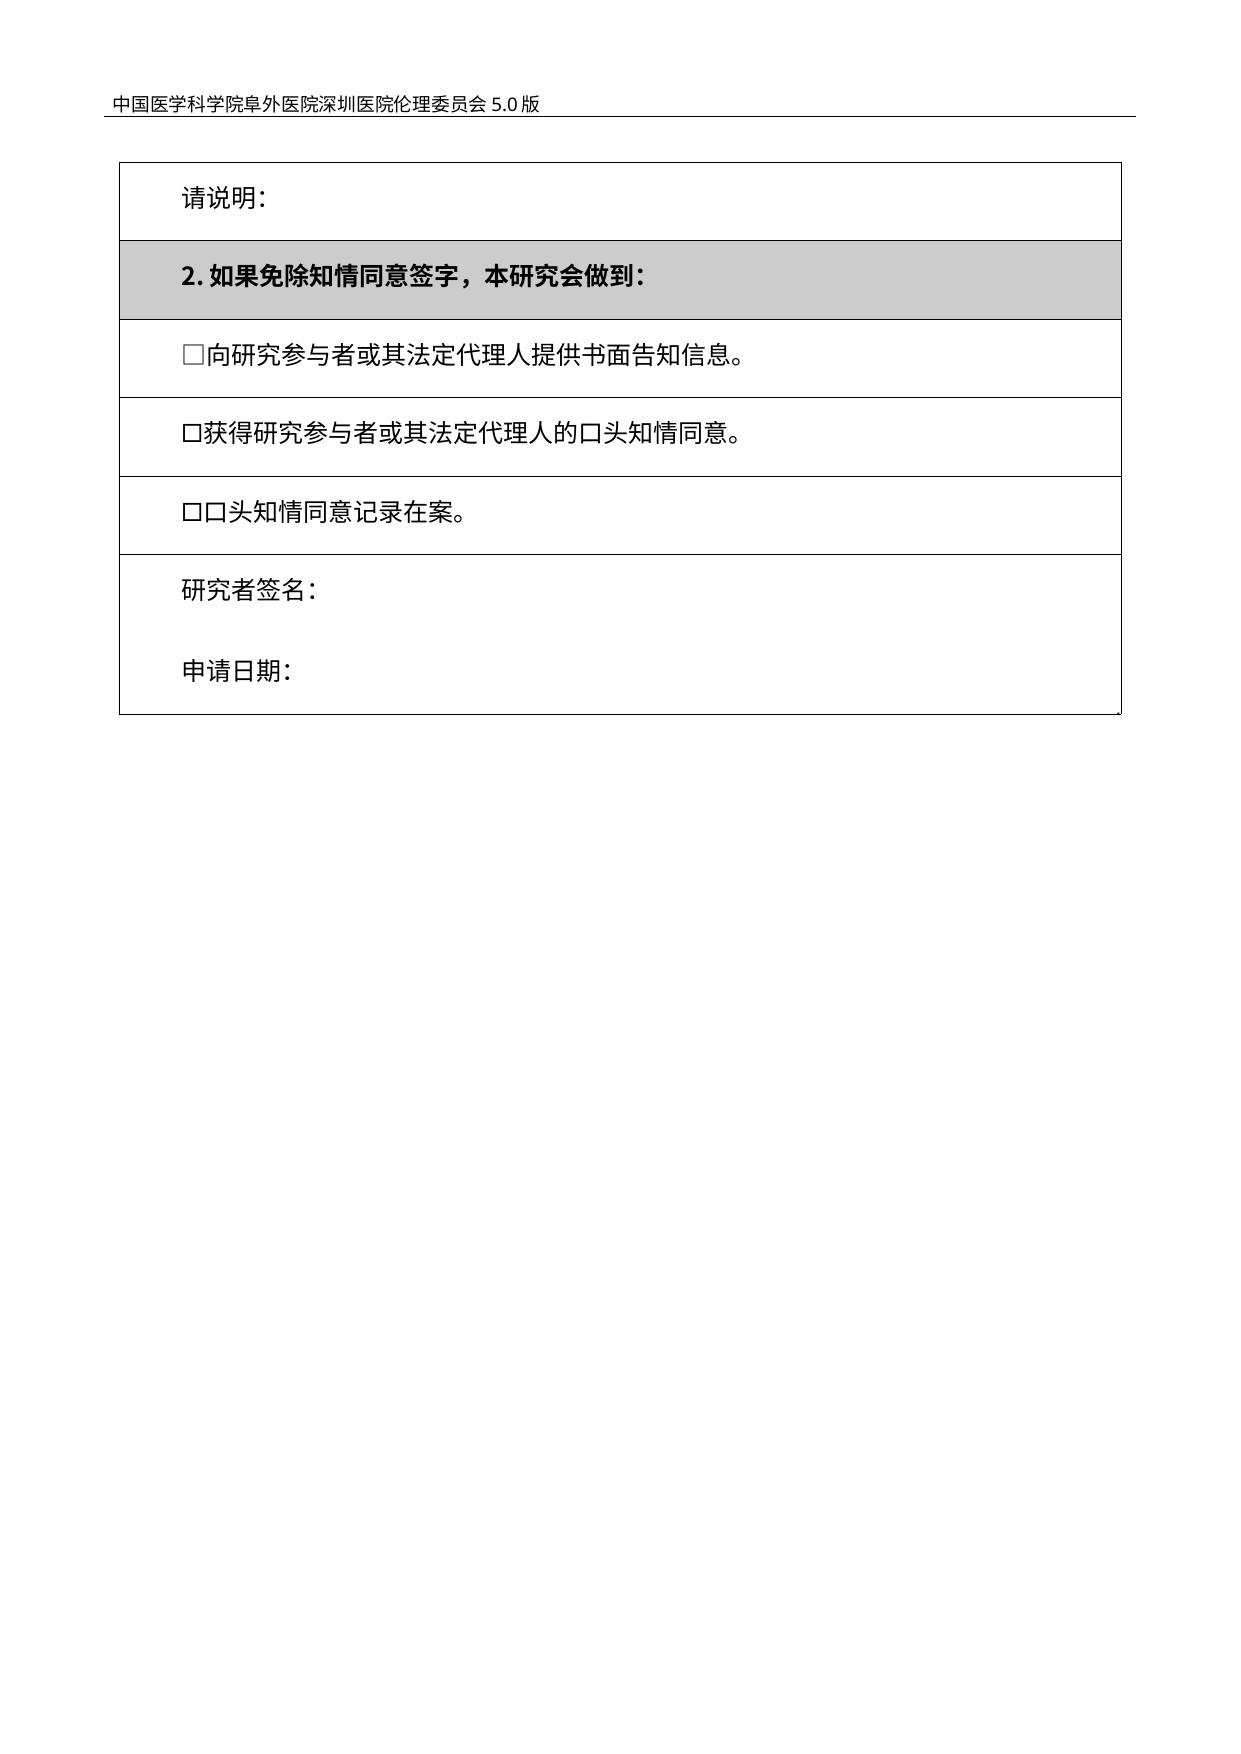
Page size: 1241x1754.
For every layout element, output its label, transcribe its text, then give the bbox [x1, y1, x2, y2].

table_cell 口头知情同意记录在案。 [120, 477, 1121, 554]
table_cell □向研究参与者或其法定代理人提供书面告知信息。 [120, 320, 1121, 397]
table_cell 获得研究参与者或其法定代理人的口头知情同意。 [120, 398, 1121, 476]
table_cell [120, 163, 1121, 240]
table_cell 研究者签名： 申请日期： [120, 555, 1121, 713]
table_cell 2. 如果免除知情同意签字，本研究会做到： [120, 241, 1121, 319]
